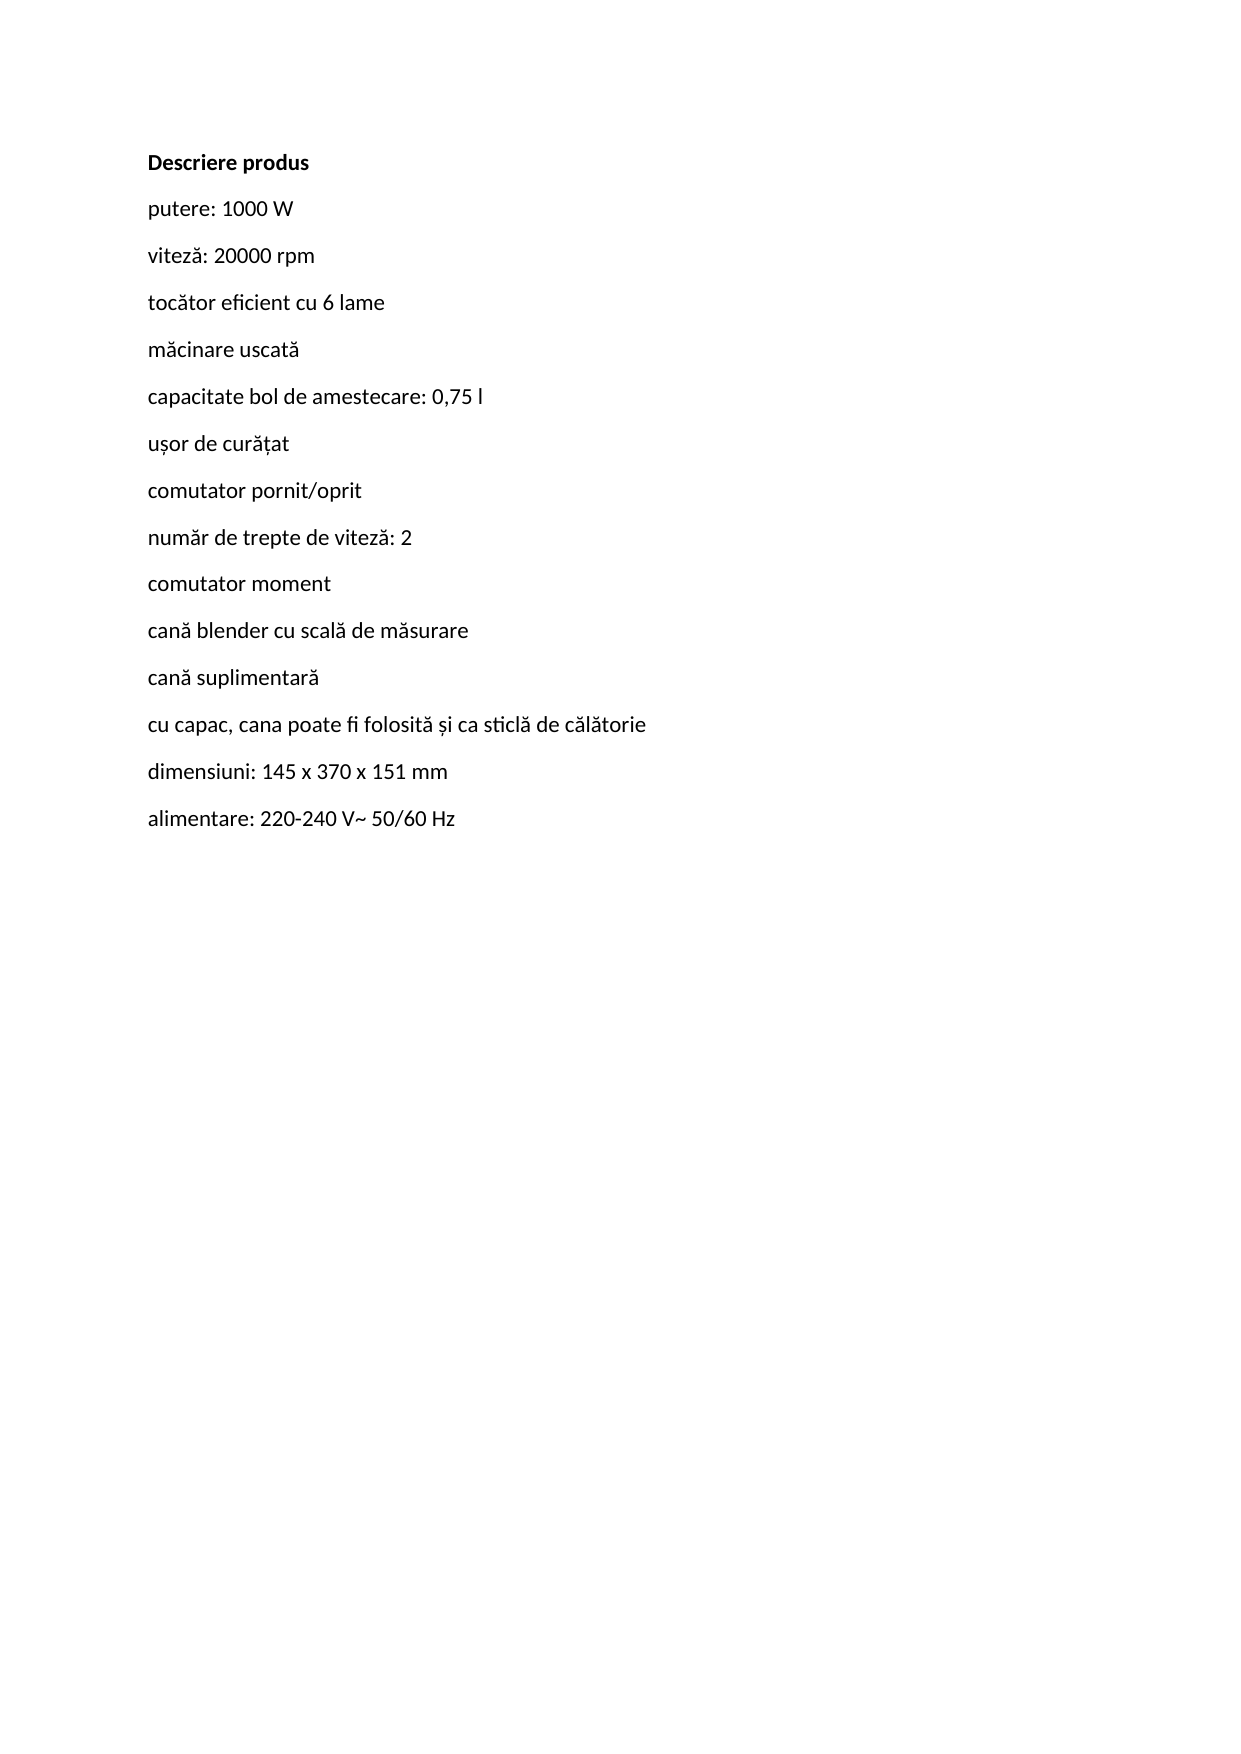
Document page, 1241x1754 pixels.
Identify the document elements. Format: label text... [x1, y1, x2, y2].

text măcinare uscată [148, 335, 1093, 363]
text alimentare: 220-240 V~ 50/60 Hz [148, 804, 1093, 832]
text comutator moment [148, 569, 1093, 597]
text cană suplimentară [148, 663, 1093, 691]
text număr de trepte de viteză: 2 [148, 523, 1093, 551]
text tocător eficient cu 6 lame [148, 288, 1093, 316]
text putere: 1000 W [148, 194, 1093, 222]
text capacitate bol de amestecare: 0,75 l [148, 382, 1093, 410]
text comutator pornit/oprit [148, 476, 1093, 504]
text cu capac, cana poate fi folosită și ca sticlă de călătorie [148, 710, 1093, 738]
text viteză: 20000 rpm [148, 241, 1093, 269]
text Descriere produs [148, 148, 1093, 176]
text ușor de curățat [148, 429, 1093, 457]
text cană blender cu scală de măsurare [148, 616, 1093, 644]
text dimensiuni: 145 x 370 x 151 mm [148, 757, 1093, 785]
